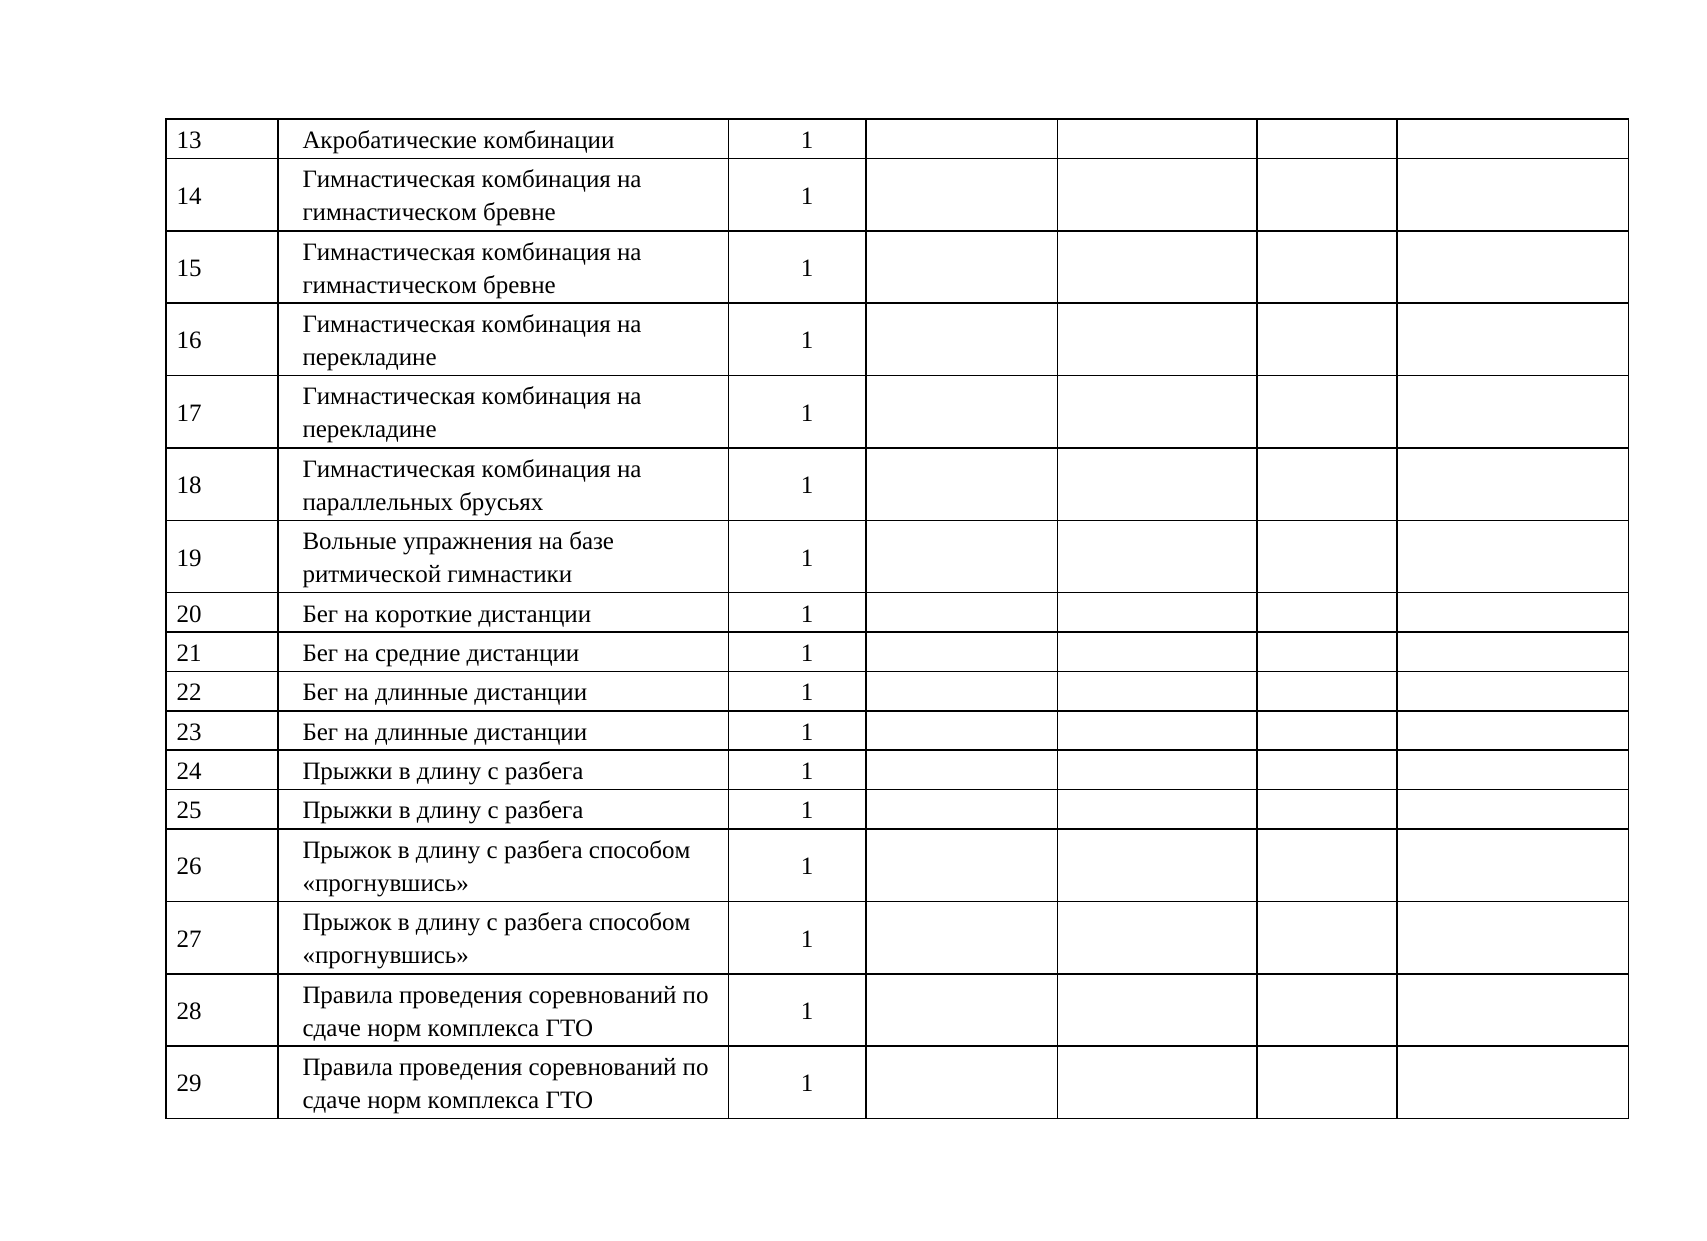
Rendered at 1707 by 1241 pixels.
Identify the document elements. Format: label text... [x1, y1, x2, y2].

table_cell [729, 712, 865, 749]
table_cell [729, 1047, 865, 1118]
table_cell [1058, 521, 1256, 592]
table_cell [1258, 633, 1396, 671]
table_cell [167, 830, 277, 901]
table_cell [867, 232, 1057, 302]
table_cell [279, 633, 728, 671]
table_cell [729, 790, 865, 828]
table_cell [1398, 120, 1628, 157]
table_cell [1398, 159, 1628, 230]
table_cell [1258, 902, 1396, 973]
table_cell 13 [167, 120, 277, 157]
table_cell [1398, 232, 1628, 302]
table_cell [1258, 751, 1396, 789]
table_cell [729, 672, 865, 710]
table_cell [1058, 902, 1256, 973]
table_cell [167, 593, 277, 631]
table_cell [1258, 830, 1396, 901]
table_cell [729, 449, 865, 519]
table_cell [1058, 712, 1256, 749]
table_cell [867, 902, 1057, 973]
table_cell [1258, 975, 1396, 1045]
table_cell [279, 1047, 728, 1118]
table_cell [867, 120, 1057, 157]
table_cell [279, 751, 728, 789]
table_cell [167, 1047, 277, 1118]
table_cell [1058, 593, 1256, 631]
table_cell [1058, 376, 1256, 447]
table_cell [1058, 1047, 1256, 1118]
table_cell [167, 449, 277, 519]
table_cell [1058, 232, 1256, 302]
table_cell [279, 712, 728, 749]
table_cell [1258, 159, 1396, 230]
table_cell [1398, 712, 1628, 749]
table_cell [1058, 120, 1256, 157]
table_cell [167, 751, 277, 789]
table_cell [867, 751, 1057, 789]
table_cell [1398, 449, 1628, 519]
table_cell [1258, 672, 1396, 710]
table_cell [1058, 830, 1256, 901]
table_cell 1 [729, 376, 865, 447]
table_cell 14 [167, 159, 277, 230]
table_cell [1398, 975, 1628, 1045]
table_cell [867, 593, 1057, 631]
table_cell Гимнастическая комбинация на перекладине [279, 376, 728, 447]
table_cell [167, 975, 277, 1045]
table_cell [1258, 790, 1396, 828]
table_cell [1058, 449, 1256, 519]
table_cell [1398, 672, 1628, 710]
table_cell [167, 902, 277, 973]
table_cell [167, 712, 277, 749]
table_cell 1 [729, 120, 865, 157]
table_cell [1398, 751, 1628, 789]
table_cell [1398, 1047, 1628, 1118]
table_cell [1258, 232, 1396, 302]
table_cell [1398, 304, 1628, 375]
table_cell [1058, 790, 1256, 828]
table_cell Гимнастическая комбинация на перекладине [279, 304, 728, 375]
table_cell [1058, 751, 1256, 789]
table_cell [1258, 120, 1396, 157]
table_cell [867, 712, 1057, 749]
table_cell [1258, 304, 1396, 375]
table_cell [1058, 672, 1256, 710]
table_cell Гимнастическая комбинация на гимнастическом бревне [279, 232, 728, 302]
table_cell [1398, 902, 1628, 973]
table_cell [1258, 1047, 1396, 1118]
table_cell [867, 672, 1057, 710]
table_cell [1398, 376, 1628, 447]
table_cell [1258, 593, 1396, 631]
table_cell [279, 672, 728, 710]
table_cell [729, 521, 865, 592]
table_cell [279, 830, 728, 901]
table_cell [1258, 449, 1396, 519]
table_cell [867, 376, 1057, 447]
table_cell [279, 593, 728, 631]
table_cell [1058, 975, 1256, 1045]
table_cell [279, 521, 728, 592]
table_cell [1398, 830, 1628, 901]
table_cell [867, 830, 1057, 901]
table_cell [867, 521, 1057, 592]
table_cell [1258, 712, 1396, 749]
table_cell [279, 120, 728, 157]
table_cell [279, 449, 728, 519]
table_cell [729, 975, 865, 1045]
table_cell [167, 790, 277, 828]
table_cell [867, 304, 1057, 375]
table_cell 17 [167, 376, 277, 447]
table_cell 1 [729, 232, 865, 302]
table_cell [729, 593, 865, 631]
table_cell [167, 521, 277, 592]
table_cell 1 [729, 304, 865, 375]
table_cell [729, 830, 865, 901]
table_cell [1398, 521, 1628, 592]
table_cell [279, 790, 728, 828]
table_cell [1058, 304, 1256, 375]
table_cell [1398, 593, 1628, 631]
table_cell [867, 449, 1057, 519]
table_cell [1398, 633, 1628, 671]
table_cell [1058, 159, 1256, 230]
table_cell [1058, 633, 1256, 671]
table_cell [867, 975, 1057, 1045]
table_cell 1 [729, 159, 865, 230]
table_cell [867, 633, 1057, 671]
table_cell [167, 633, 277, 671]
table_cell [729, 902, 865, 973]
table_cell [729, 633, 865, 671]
table_cell [867, 159, 1057, 230]
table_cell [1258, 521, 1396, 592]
table_cell 16 [167, 304, 277, 375]
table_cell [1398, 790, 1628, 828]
table_cell 15 [167, 232, 277, 302]
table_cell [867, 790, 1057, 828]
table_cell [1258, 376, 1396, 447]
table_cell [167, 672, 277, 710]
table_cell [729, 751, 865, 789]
table_cell Гимнастическая комбинация на гимнастическом бревне [279, 159, 728, 230]
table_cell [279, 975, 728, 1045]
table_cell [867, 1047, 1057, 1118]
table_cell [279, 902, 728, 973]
